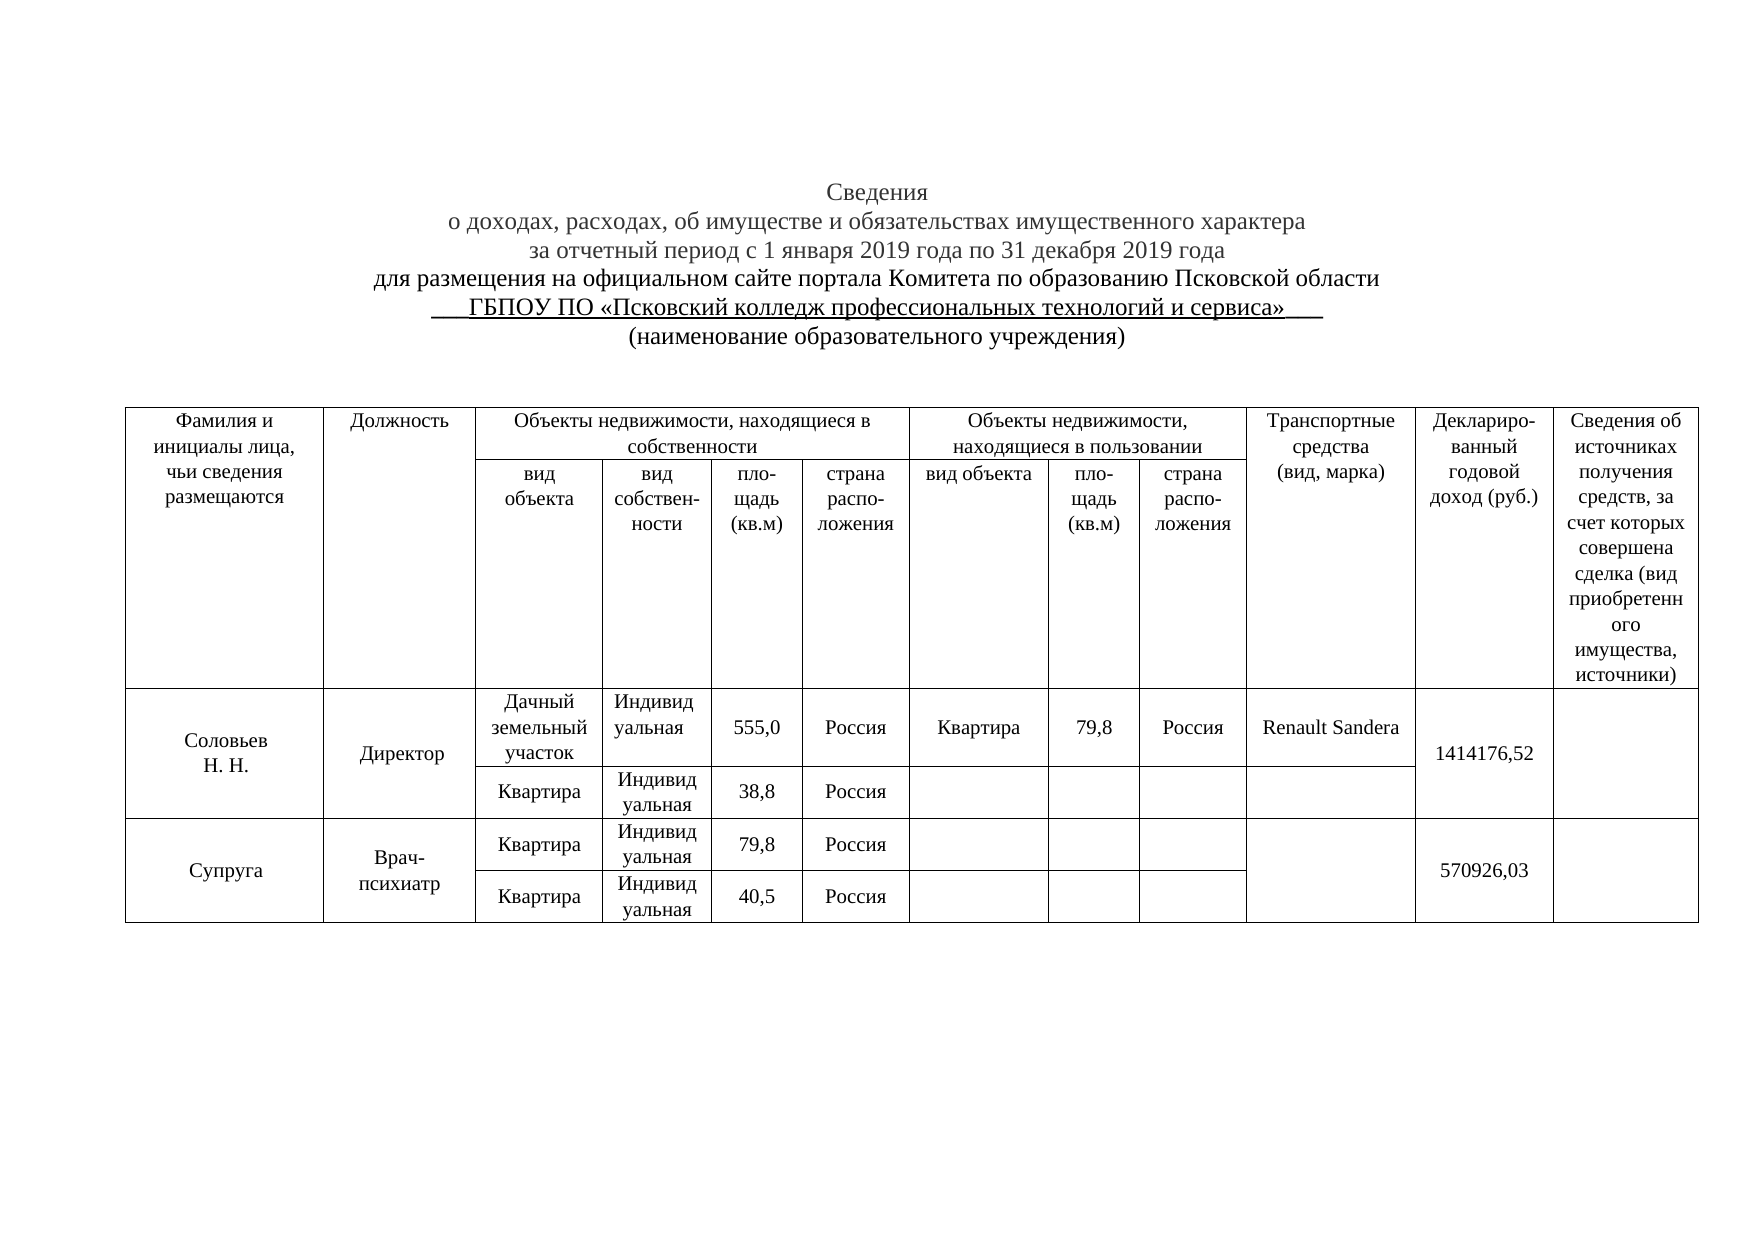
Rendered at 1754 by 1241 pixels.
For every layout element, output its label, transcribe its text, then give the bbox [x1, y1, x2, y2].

table_cell 555,0 [712, 689, 802, 766]
table_cell [1049, 871, 1139, 922]
table_cell Россия [803, 819, 909, 870]
table_cell вид собствен-ности [603, 460, 711, 688]
table_cell Дачный земельный участок [476, 689, 602, 766]
table_header Объекты недвижимости, находящиеся в собственности [476, 408, 909, 459]
table_cell вид объекта [476, 460, 602, 688]
table_cell страна распо-ложения [1140, 460, 1246, 688]
text для размещения на официальном сайте портала Комитета по образованию Псковской области [118, 263, 1636, 292]
table_cell [1247, 819, 1415, 922]
text (наименование образовательного учреждения) [118, 321, 1636, 350]
table_cell Квартира [910, 689, 1048, 766]
table_cell Россия [803, 871, 909, 922]
table_cell [910, 871, 1048, 922]
table_cell 38,8 [712, 767, 802, 818]
table_cell Соловьев Н. Н. [126, 689, 323, 818]
table_cell 79,8 [1049, 689, 1139, 766]
table_cell [1554, 689, 1698, 818]
table_cell Квартира [476, 871, 602, 922]
table_cell [1140, 767, 1246, 818]
table_cell Индивидуальная [603, 689, 711, 766]
table_cell [1140, 819, 1246, 870]
table_header Транспортные средства (вид, марка) [1247, 408, 1415, 688]
table_cell вид объекта [910, 460, 1048, 688]
table_cell [910, 819, 1048, 870]
text о доходах, расходах, об имуществе и обязательствах имущественного характера [118, 206, 1636, 235]
table_cell Индивидуальная [603, 819, 711, 870]
table_cell 79,8 [712, 819, 802, 870]
table_cell Россия [803, 767, 909, 818]
table_cell [1049, 819, 1139, 870]
table_cell Индивидуальная [603, 767, 711, 818]
table_cell пло-щадь (кв.м) [1049, 460, 1139, 688]
table_cell страна распо-ложения [803, 460, 909, 688]
table_header Сведения об источниках получения средств, за счет которых совершена сделка (вид приобретенного имущества, источники) [1554, 408, 1698, 688]
table_header Должность [324, 408, 475, 688]
table_header Фамилия и инициалы лица, чьи сведения размещаются [126, 408, 323, 688]
table_cell Врач-психиатр [324, 819, 475, 922]
table_cell Россия [803, 689, 909, 766]
table_cell [1247, 767, 1415, 818]
table_cell [1049, 767, 1139, 818]
table_header Объекты недвижимости, находящиеся в пользовании [910, 408, 1246, 459]
table_cell 1414176,52 [1416, 689, 1553, 818]
table_cell Квартира [476, 767, 602, 818]
table_cell [1140, 871, 1246, 922]
table_cell Супруга [126, 819, 323, 922]
table_cell Квартира [476, 819, 602, 870]
table_cell 40,5 [712, 871, 802, 922]
table_cell Renault Sandera [1247, 689, 1415, 766]
table_cell [910, 767, 1048, 818]
table_cell 570926,03 [1416, 819, 1553, 922]
table_cell Россия [1140, 689, 1246, 766]
text Сведения [118, 177, 1636, 206]
table_cell [1554, 819, 1698, 922]
table_header Деклариро-ванный годовой доход (руб.) [1416, 408, 1553, 688]
text ___ГБПОУ ПО «Псковский колледж профессиональных технологий и сервиса»___ [118, 292, 1636, 321]
table_cell Индивидуальная [603, 871, 711, 922]
text за отчетный период с 1 января 2019 года по 31 декабря 2019 года [118, 235, 1636, 263]
table_cell Директор [324, 689, 475, 818]
table_cell пло-щадь (кв.м) [712, 460, 802, 688]
